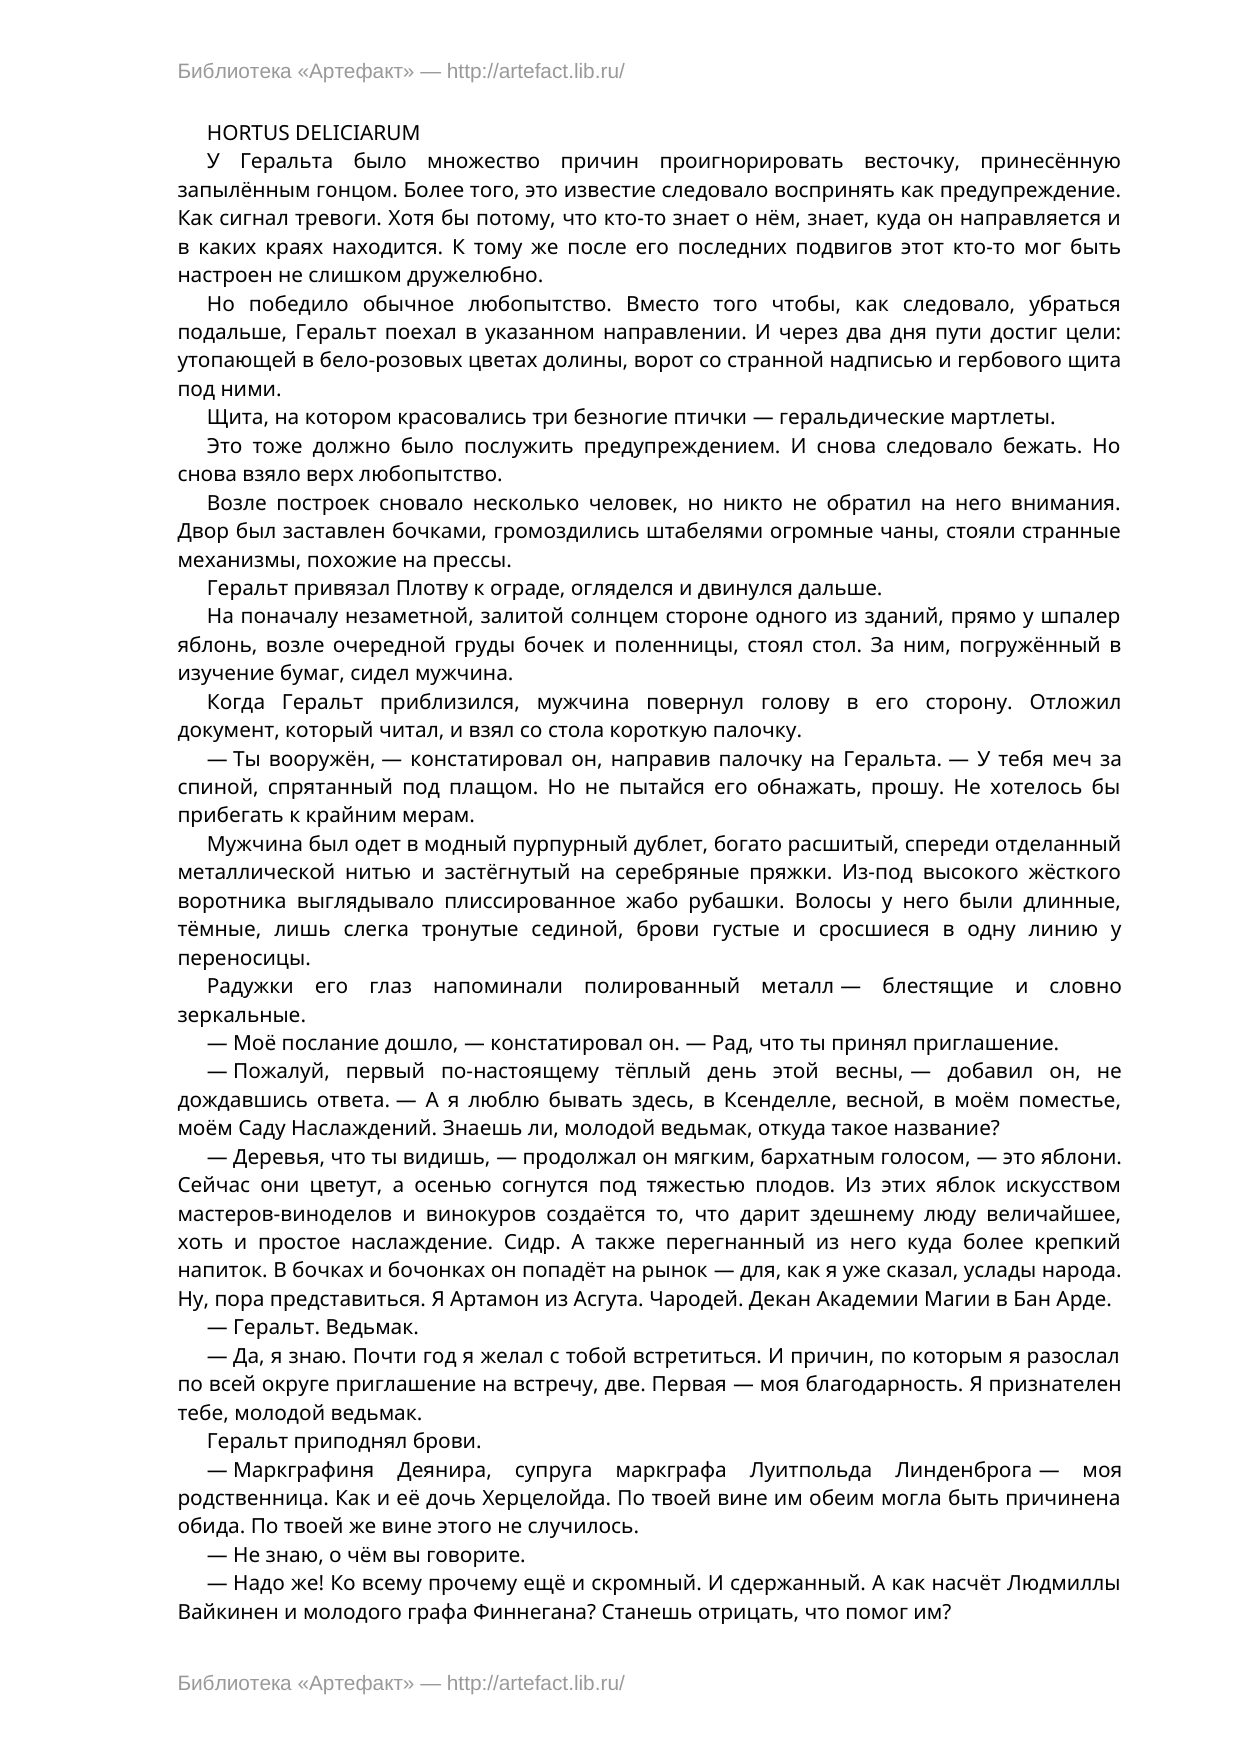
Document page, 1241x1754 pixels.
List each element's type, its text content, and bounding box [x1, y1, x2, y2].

text Щита, на котором красовались три безногие птички — геральдические мартлеты. [177, 402, 1122, 431]
text Мужчина был одет в модный пурпурный дублет, богато расшитый, спереди отделанный металлической нитью и застёгнутый на серебряные пряжки. Из-под высокого жёсткого воротника выглядывало плиссированное жабо рубашки. Волосы у него были длинные, тёмные, лишь слегка тронутые сединой, брови густые и сросшиеся в одну линию у переносицы. [177, 829, 1122, 971]
text Это тоже должно было послужить предупреждением. И снова следовало бежать. Но снова взяло верх любопытство. [177, 431, 1122, 488]
text — Ты вооружён, — констатировал он, направив палочку на Геральта. — У тебя меч за спиной, спрятанный под плащом. Но не пытайся его обнажать, прошу. Не хотелось бы прибегать к крайним мерам. [177, 744, 1122, 829]
text — Не знаю, о чём вы говорите. [177, 1540, 1122, 1568]
text На поначалу незаметной, залитой солнцем стороне одного из зданий, прямо у шпалер яблонь, возле очередной груды бочек и поленницы, стоял стол. За ним, погружённый в изучение бумаг, сидел мужчина. [177, 602, 1122, 687]
text У Геральта было множество причин проигнорировать весточку, принесённую запылённым гонцом. Более того, это известие следовало воспринять как предупреждение. Как сигнал тревоги. Хотя бы потому, что кто-то знает о нём, знает, куда он направляется и в каких краях находится. К тому же после его последних подвигов этот кто-то мог быть настроен не слишком дружелюбно. [177, 147, 1122, 289]
text — Да, я знаю. Почти год я желал с тобой встретиться. И причин, по которым я разослал по всей округе приглашение на встречу, две. Первая — моя благодарность. Я признателен тебе, молодой ведьмак. [177, 1341, 1122, 1426]
text — Надо же! Ко всему прочему ещё и скромный. И сдержанный. А как насчёт Людмиллы Вайкинен и молодого графа Финнегана? Станешь отрицать, что помог им? [177, 1568, 1122, 1625]
text Геральт привязал Плотву к ограде, огляделся и двинулся дальше. [177, 573, 1122, 602]
text Когда Геральт приблизился, мужчина повернул голову в его сторону. Отложил документ, который читал, и взял со стола короткую палочку. [177, 687, 1122, 744]
text Радужки его глаз напоминали полированный металл — блестящие и словно зеркальные. [177, 971, 1122, 1028]
text — Маркграфиня Деянира, супруга маркграфа Луитпольда Линденброга — моя родственница. Как и её дочь Херцелойда. По твоей вине им обеим могла быть причинена обида. По твоей же вине этого не случилось. [177, 1455, 1122, 1540]
text — Деревья, что ты видишь, — продолжал он мягким, бархатным голосом, — это яблони. Сейчас они цветут, а осенью согнутся под тяжестью плодов. Из этих яблок искусством мастеров-виноделов и винокуров создаётся то, что дарит здешнему люду величайшее, хоть и простое наслаждение. Сидр. А также перегнанный из него куда более крепкий напиток. В бочках и бочонках он попадёт на рынок — для, как я уже сказал, услады народа. Ну, пора представиться. Я Артамон из Асгута. Чародей. Декан Академии Магии в Бан Арде. [177, 1142, 1122, 1312]
text Возле построек сновало несколько человек, но никто не обратил на него внимания. Двор был заставлен бочками, громоздились штабелями огромные чаны, стояли странные механизмы, похожие на прессы. [177, 488, 1122, 573]
text — Моё послание дошло, — констатировал он. — Рад, что ты принял приглашение. [177, 1028, 1122, 1057]
text — Геральт. Ведьмак. [177, 1312, 1122, 1341]
text — Пожалуй, первый по-настоящему тёплый день этой весны, — добавил он, не дождавшись ответа. — А я люблю бывать здесь, в Ксенделле, весной, в моём поместье, моём Саду Наслаждений. Знаешь ли, молодой ведьмак, откуда такое название? [177, 1057, 1122, 1142]
text Но победило обычное любопытство. Вместо того чтобы, как следовало, убраться подальше, Геральт поехал в указанном направлении. И через два дня пути достиг цели: утопающей в бело-розовых цветах долины, ворот со странной надписью и гербового щита под ними. [177, 289, 1122, 402]
text Геральт приподнял брови. [177, 1426, 1122, 1455]
text HORTUS DELICIARUM [177, 118, 1122, 147]
